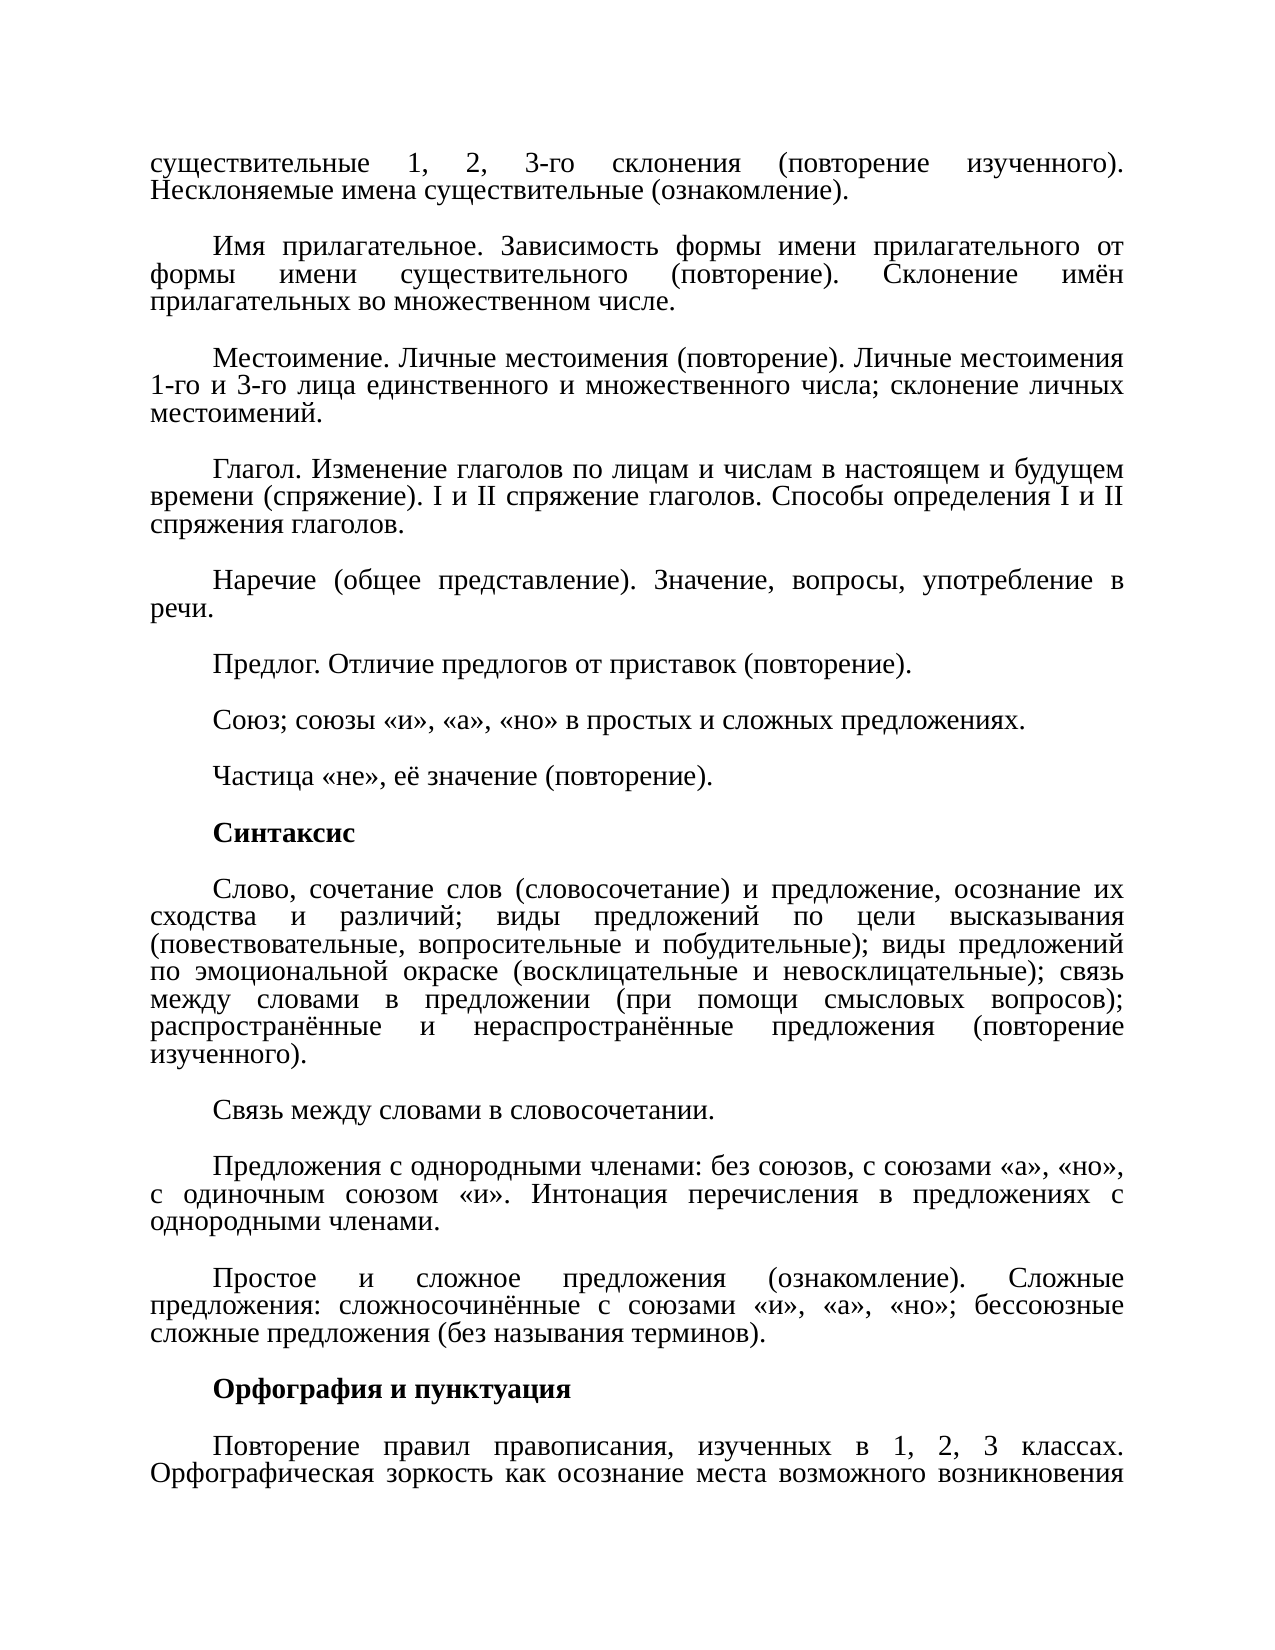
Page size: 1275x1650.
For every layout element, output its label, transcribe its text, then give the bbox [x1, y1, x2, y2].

text Глагол. Изменение глаголов по лицам и числам в настоящем и будущем времени (спряжение). І и ІІ спряжение глаголов. Способы определения I и II спряжения глаголов. [150, 456, 1125, 539]
text Союз; союзы «и», «а», «но» в простых и сложных предложениях. [150, 707, 1125, 735]
text Наречие (общее представление). Значение, вопросы, употребление в речи. [150, 567, 1125, 622]
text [150, 150, 1125, 205]
text Предложения с однородными членами: без союзов, с союзами «а», «но», с одиночным союзом «и». Интонация перечисления в предложениях с однородными членами. [150, 1154, 1125, 1236]
text Местоимение. Личные местоимения (повторение). Личные местоимения 1-го и 3-го лица единственного и множественного числа; склонение личных местоимений. [150, 345, 1125, 427]
text Слово, сочетание слов (словосочетание) и предложение, осознание их сходства и различий; виды предложений по цели высказывания (повествовательные, вопросительные и побудительные); виды предложений по эмоциональной окраске (восклицательные и невосклицательные); связь между словами в предложении (при помощи смысловых вопросов); распространённые и нераспространённые предложения (повторение изученного). [150, 876, 1125, 1069]
text Предлог. Отличие предлогов от приставок (повторение). [150, 651, 1125, 679]
text Частица «не», её значение (повторение). [150, 764, 1125, 791]
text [150, 1432, 1125, 1488]
text Простое и сложное предложения (ознакомление). Сложные предложения: сложносочинённые с союзами «и», «а», «но»; бессоюзные сложные предложения (без называния терминов). [150, 1265, 1125, 1347]
text Связь между словами в словосочетании. [150, 1097, 1125, 1125]
text Синтаксис [150, 820, 1125, 847]
text Орфография и пунктуация [150, 1376, 1125, 1404]
text Имя прилагательное. Зависимость формы имени прилагательного от формы имени существительного (повторение). Склонение имён прилагательных во множественном числе. [150, 234, 1125, 316]
